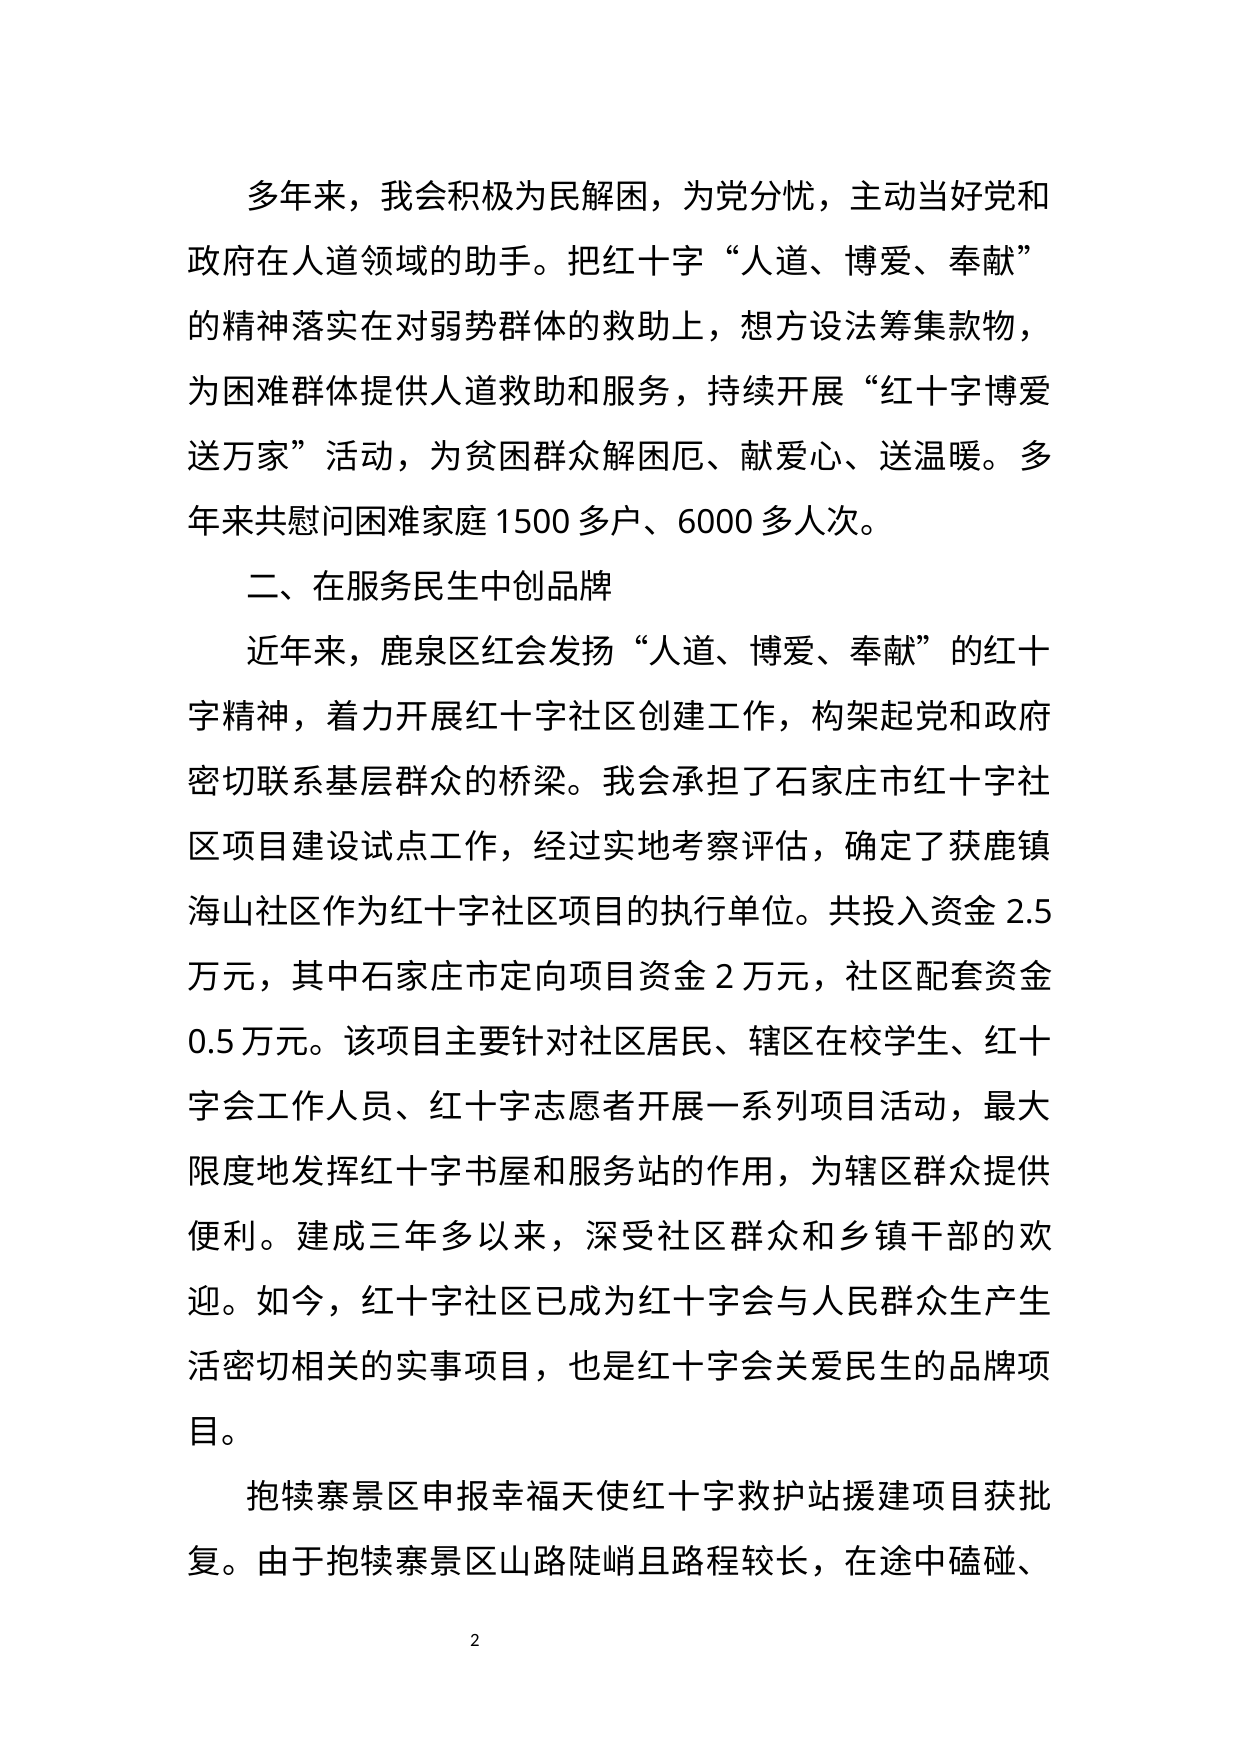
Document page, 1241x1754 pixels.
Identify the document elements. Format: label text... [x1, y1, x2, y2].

text 近年来，鹿泉区红会发扬“人道、博爱、奉献”的红十字精神，着力开展红十字社区创建工作，构架起党和政府密切联系基层群众的桥梁。我会承担了石家庄市红十字社区项目建设试点工作，经过实地考察评估，确定了获鹿镇海山社区作为红十字社区项目的执行单位。共投入资金2.5万元，其中石家庄市定向项目资金2万元，社区配套资金0.5万元。该项目主要针对社区居民、辖区在校学生、红十字会工作人员、红十字志愿者开展一系列项目活动，最大限度地发挥红十字书屋和服务站的作用，为辖区群众提供便利。建成三年多以来，深受社区群众和乡镇干部的欢迎。如今，红十字社区已成为红十字会与人民群众生产生活密切相关的实事项目，也是红十字会关爱民生的品牌项目。 [187, 617, 1053, 1462]
text 多年来，我会积极为民解困，为党分忧，主动当好党和政府在人道领域的助手。把红十字“人道、博爱、奉献”的精神落实在对弱势群体的救助上，想方设法筹集款物，为困难群体提供人道救助和服务，持续开展“红十字博爱送万家”活动，为贫困群众解困厄、献爱心、送温暖。多年来共慰问困难家庭1500多户、6000多人次。 [187, 162, 1053, 552]
text 二、在服务民生中创品牌 [187, 552, 1053, 617]
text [187, 1462, 1053, 1592]
